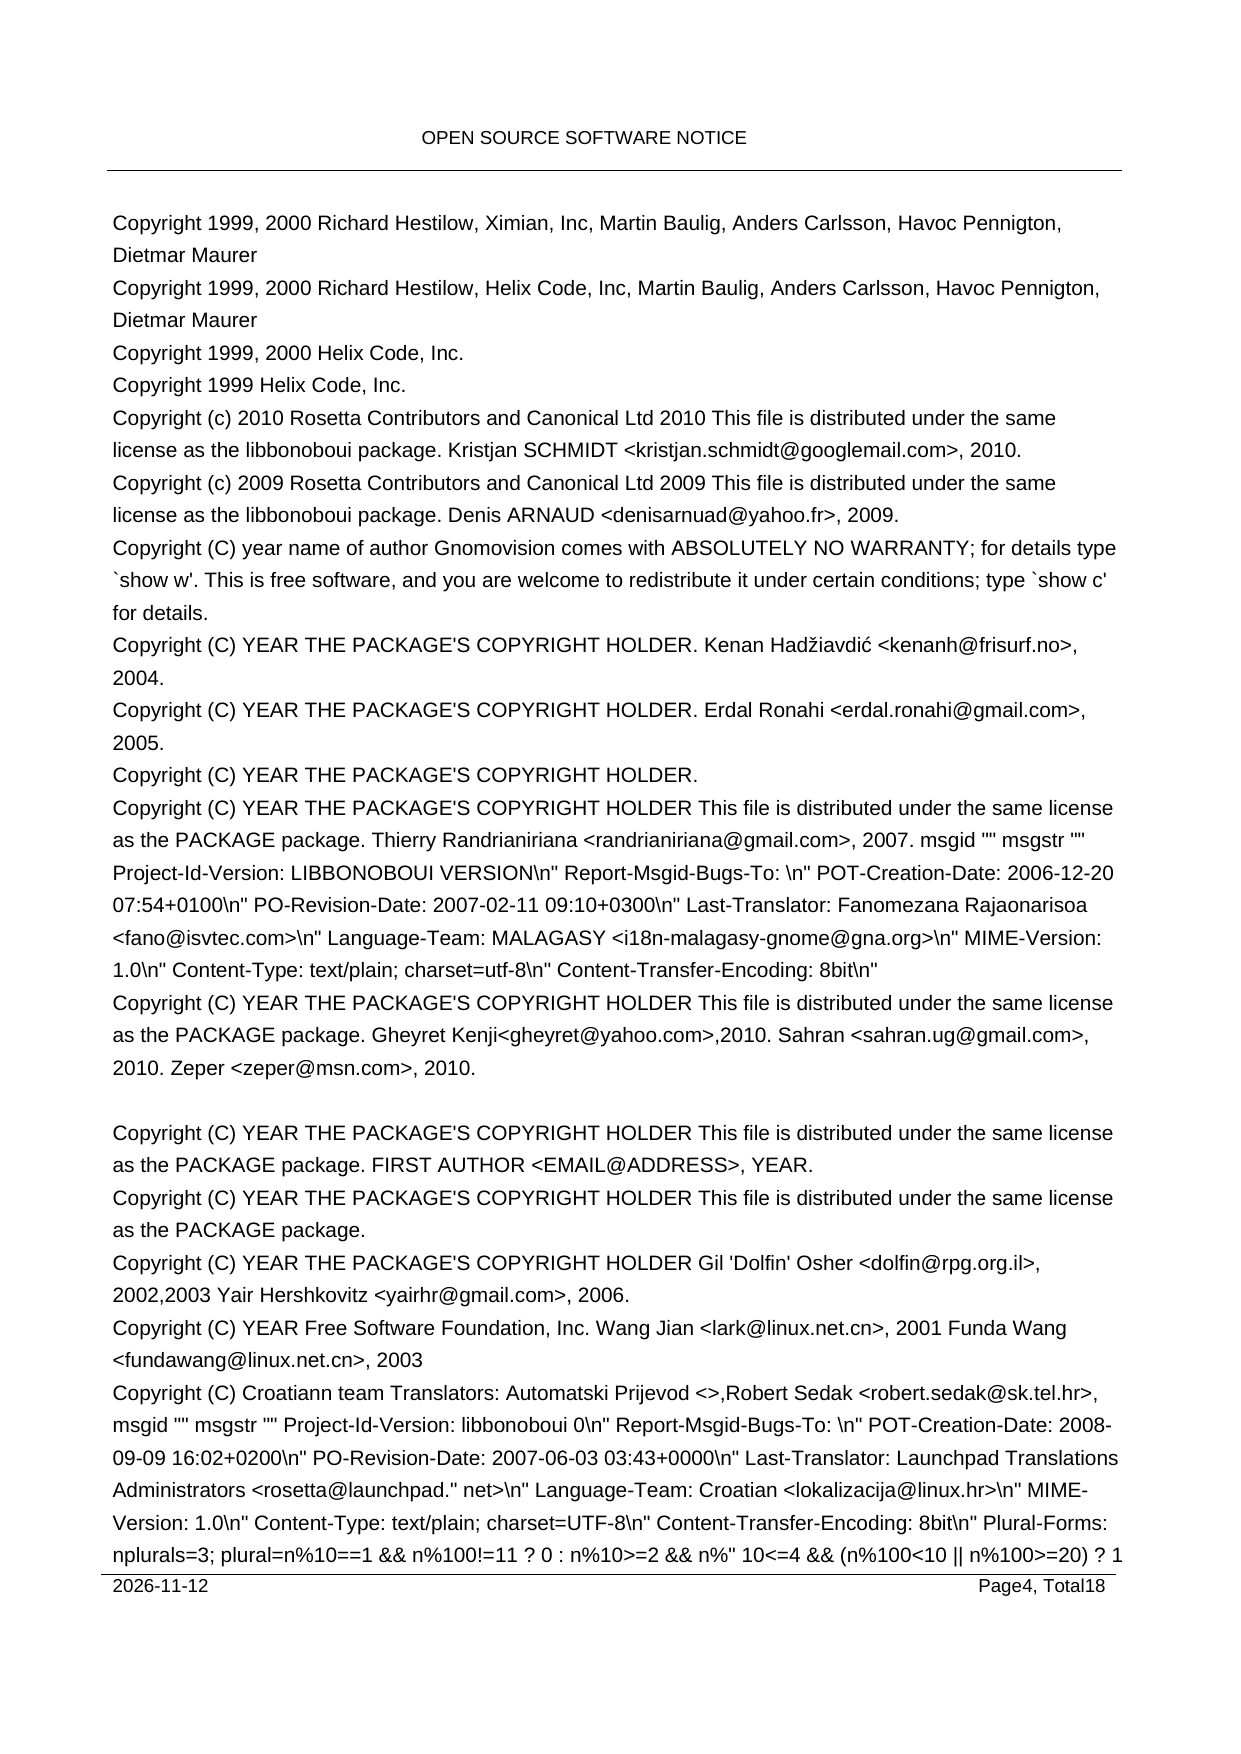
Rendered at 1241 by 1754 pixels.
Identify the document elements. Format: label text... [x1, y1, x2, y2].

text Copyright (C) YEAR THE PACKAGE'S COPYRIGHT HOLDER. Erdal Ronahi <erdal.ronahi@gmail.com>, 2005. [112, 694, 1128, 759]
text Copyright 1999, 2000 Richard Hestilow, Helix Code, Inc, Martin Baulig, Anders Carlsson, Havoc Pennigton, Dietmar Maurer [112, 271, 1128, 336]
text Copyright (C) YEAR THE PACKAGE'S COPYRIGHT HOLDER. [112, 759, 1128, 791]
text Copyright (C) YEAR THE PACKAGE'S COPYRIGHT HOLDER. Kenan Hadžiavdić <kenanh@frisurf.no>, 2004. [112, 629, 1128, 694]
text Copyright 1999, 2000 Helix Code, Inc. [112, 336, 1128, 369]
text Copyright (C) YEAR THE PACKAGE'S COPYRIGHT HOLDER This file is distributed under the same license as the PACKAGE package. FIRST AUTHOR <EMAIL@ADDRESS>, YEAR. [112, 1116, 1128, 1181]
text Copyright (C) YEAR Free Software Foundation, Inc. Wang Jian <lark@linux.net.cn>, 2001 Funda Wang <fundawang@linux.net.cn>, 2003 [112, 1311, 1128, 1376]
text Copyright (C) YEAR THE PACKAGE'S COPYRIGHT HOLDER This file is distributed under the same license as the PACKAGE package. Gheyret Kenji<gheyret@yahoo.com>,2010. Sahran <sahran.ug@gmail.com>, 2010. Zeper <zeper@msn.com>, 2010. [112, 986, 1128, 1116]
text Copyright (C) YEAR THE PACKAGE'S COPYRIGHT HOLDER Gil 'Dolfin' Osher <dolfin@rpg.org.il>, 2002,2003 Yair Hershkovitz <yairhr@gmail.com>, 2006. [112, 1246, 1128, 1311]
text Copyright (C) year name of author Gnomovision comes with ABSOLUTELY NO WARRANTY; for details type `show w'. This is free software, and you are welcome to redistribute it under certain conditions; type `show c' for details. [112, 531, 1128, 629]
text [112, 1376, 1128, 1571]
text Copyright (c) 2010 Rosetta Contributors and Canonical Ltd 2010 This file is distributed under the same license as the libbonoboui package. Kristjan SCHMIDT <kristjan.schmidt@googlemail.com>, 2010. [112, 401, 1128, 466]
text Copyright 1999 Helix Code, Inc. [112, 369, 1128, 401]
text Copyright (c) 2009 Rosetta Contributors and Canonical Ltd 2009 This file is distributed under the same license as the libbonoboui package. Denis ARNAUD <denisarnuad@yahoo.fr>, 2009. [112, 466, 1128, 531]
text Copyright (C) YEAR THE PACKAGE'S COPYRIGHT HOLDER This file is distributed under the same license as the PACKAGE package. [112, 1181, 1128, 1246]
text Copyright (C) YEAR THE PACKAGE'S COPYRIGHT HOLDER This file is distributed under the same license as the PACKAGE package. Thierry Randrianiriana <randrianiriana@gmail.com>, 2007. msgid "" msgstr "" Project-Id-Version: LIBBONOBOUI VERSION\n" Report-Msgid-Bugs-To: \n" POT-Creation-Date: 2006-12-20 07:54+0100\n" PO-Revision-Date: 2007-02-11 09:10+0300\n" Last-Translator: Fanomezana Rajaonarisoa <fano@isvtec.com>\n" Language-Team: MALAGASY <i18n-malagasy-gnome@gna.org>\n" MIME-Version: 1.0\n" Content-Type: text/plain; charset=utf-8\n" Content-Transfer-Encoding: 8bit\n" [112, 791, 1128, 986]
text Copyright 1999, 2000 Richard Hestilow, Ximian, Inc, Martin Baulig, Anders Carlsson, Havoc Pennigton, Dietmar Maurer [112, 206, 1128, 271]
